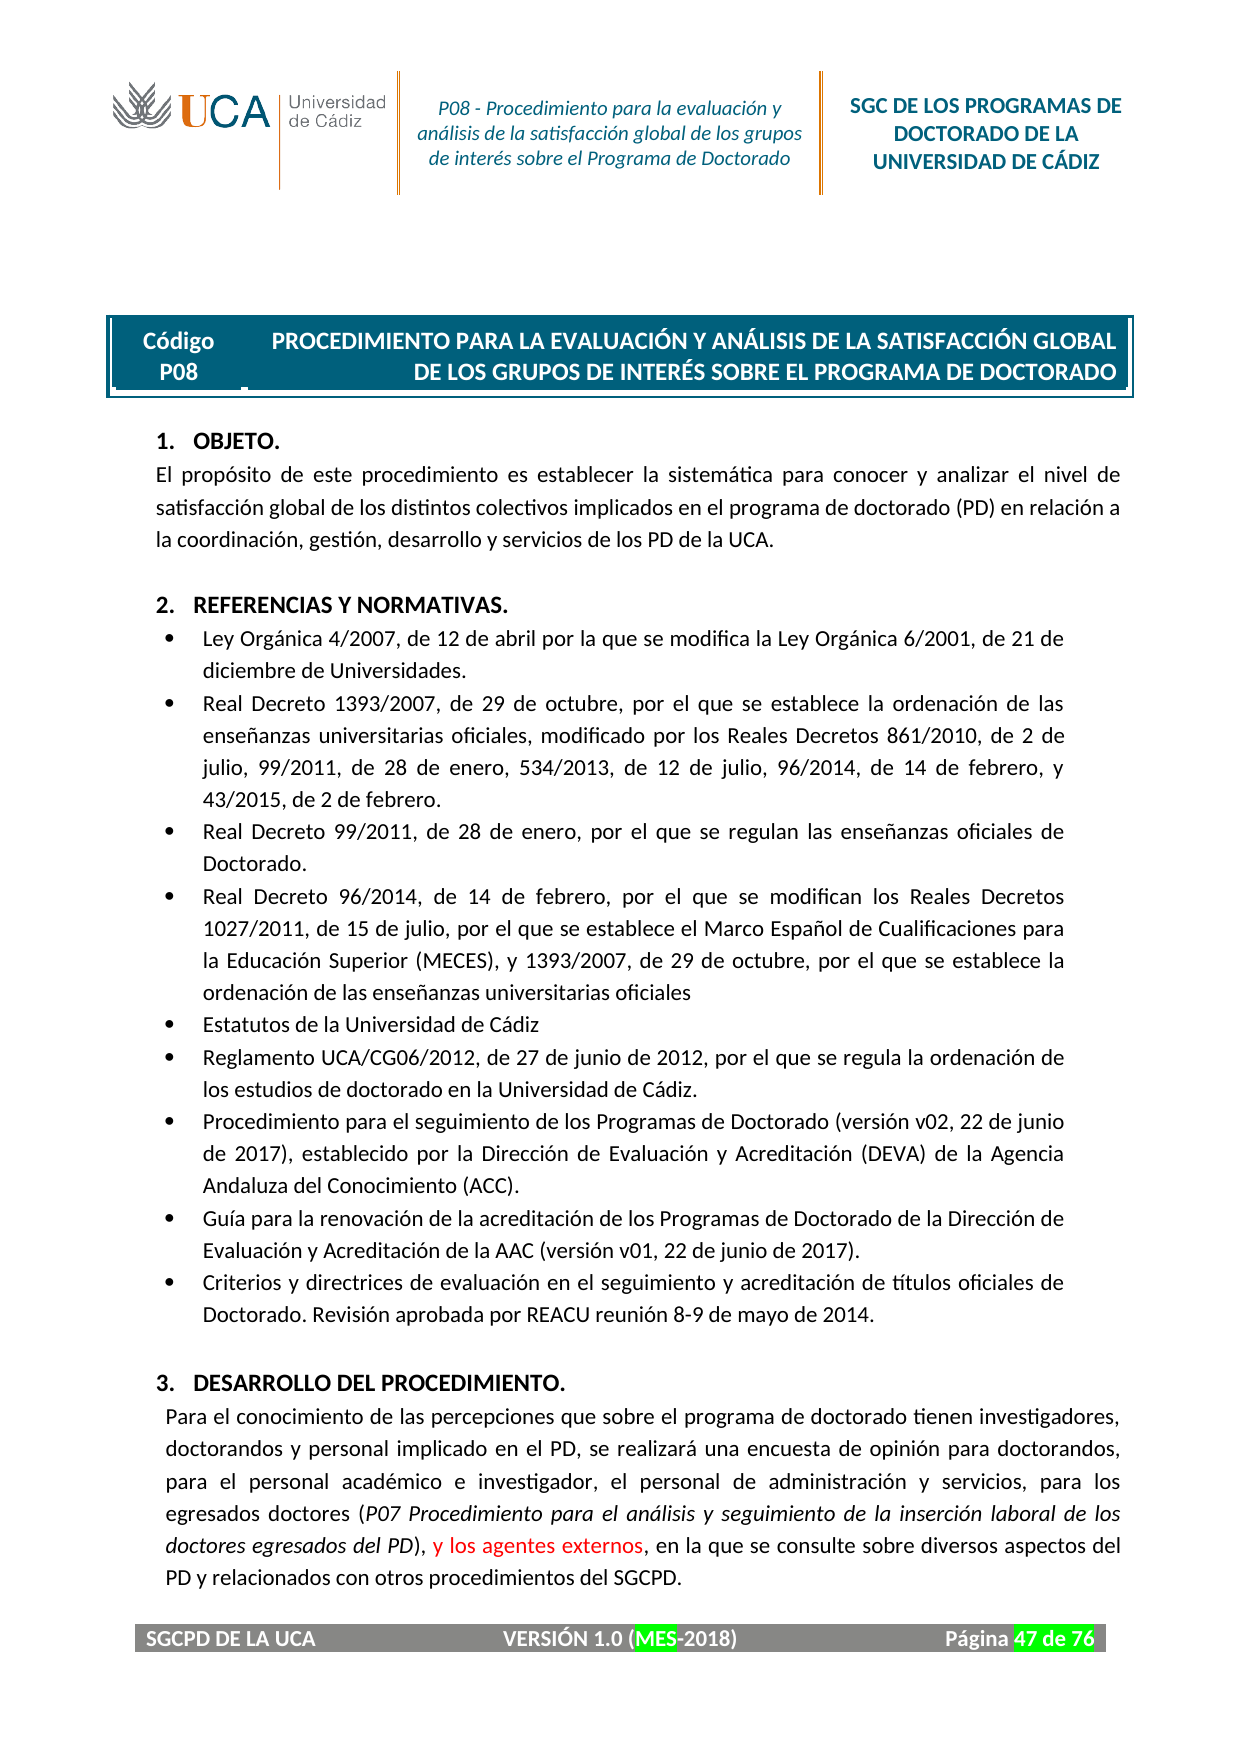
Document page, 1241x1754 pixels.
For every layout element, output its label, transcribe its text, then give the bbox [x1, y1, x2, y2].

text El propósito de este procedimiento es establecer la sistemática para conocer y analizar el nivel de satisfacción global de los distintos colectivos implicados en el programa de doctorado (PD) en relación a la coordinación, gestión, desarrollo y servicios de los PD de la UCA. [156, 461, 1122, 553]
list Reglamento UCA/CG06/2012, de 27 de junio de 2012, por el que se regula la ordenación de los estudios de doctorado en la Universidad de Cádiz. [165, 1043, 1066, 1103]
list Real Decreto 96/2014, de 14 de febrero, por el que se modifican los Reales Decretos 1027/2011, de 15 de julio, por el que se establece el Marco Español de Cualificaciones para la Educación Superior (MECES), y 1393/2007, de 29 de octubre, por el que se establece la ordenación de las enseñanzas universitarias oficiales [165, 882, 1066, 1006]
picture [110, 77, 391, 195]
list OBJETO. [156, 426, 1122, 456]
list DESARROLLO DEL PROCEDIMIENTO. [156, 1367, 1122, 1398]
table_header Código P08 [112, 318, 245, 387]
text Para el conocimiento de las percepciones que sobre el programa de doctorado tienen investigadores, doctorandos y personal implicado en el PD, se realizará una encuesta de opinión para doctorandos, para el personal académico e investigador, el personal de administración y servicios, para los egresados doctores (P07 Procedimiento para el análisis y seguimiento de la inserción laboral de los doctores egresados del PD), y los agentes externos, en la que se consulte sobre diversos aspectos del PD y relacionados con otros procedimientos del SGCPD. [165, 1402, 1122, 1591]
list Guía para la renovación de la acreditación de los Programas de Doctorado de la Dirección de Evaluación y Acreditación de la AAC (versión v01, 22 de junio de 2017). [165, 1204, 1066, 1264]
list REFERENCIAS Y NORMATIVAS. [156, 589, 1122, 620]
list Procedimiento para el seguimiento de los Programas de Doctorado (versión v02, 22 de junio de 2017), establecido por la Dirección de Evaluación y Acreditación (DEVA) de la Agencia Andaluza del Conocimiento (ACC). [165, 1107, 1066, 1199]
list Real Decreto 99/2011, de 28 de enero, por el que se regulan las enseñanzas oficiales de Doctorado. [165, 817, 1066, 878]
list Real Decreto 1393/2007, de 29 de octubre, por el que se establece la ordenación de las enseñanzas universitarias oficiales, modificado por los Reales Decretos 861/2010, de 2 de julio, 99/2011, de 28 de enero, 534/2013, de 12 de julio, 96/2014, de 14 de febrero, y 43/2015, de 2 de febrero. [165, 689, 1066, 813]
table_header PROCEDIMIENTO PARA LA EVALUACIÓN Y ANÁLISIS DE LA SATISFACCIÓN GLOBAL DE LOS GRUPOS DE INTERÉS SOBRE EL PROGRAMA DE DOCTORADO [245, 318, 1128, 387]
list Estatutos de la Universidad de Cádiz [165, 1011, 1066, 1038]
list Ley Orgánica 4/2007, de 12 de abril por la que se modifica la Ley Orgánica 6/2001, de 21 de diciembre de Universidades. [165, 624, 1066, 684]
list Criterios y directrices de evaluación en el seguimiento y acreditación de títulos oficiales de Doctorado. Revisión aprobada por REACU reunión 8-9 de mayo de 2014. [165, 1268, 1066, 1328]
